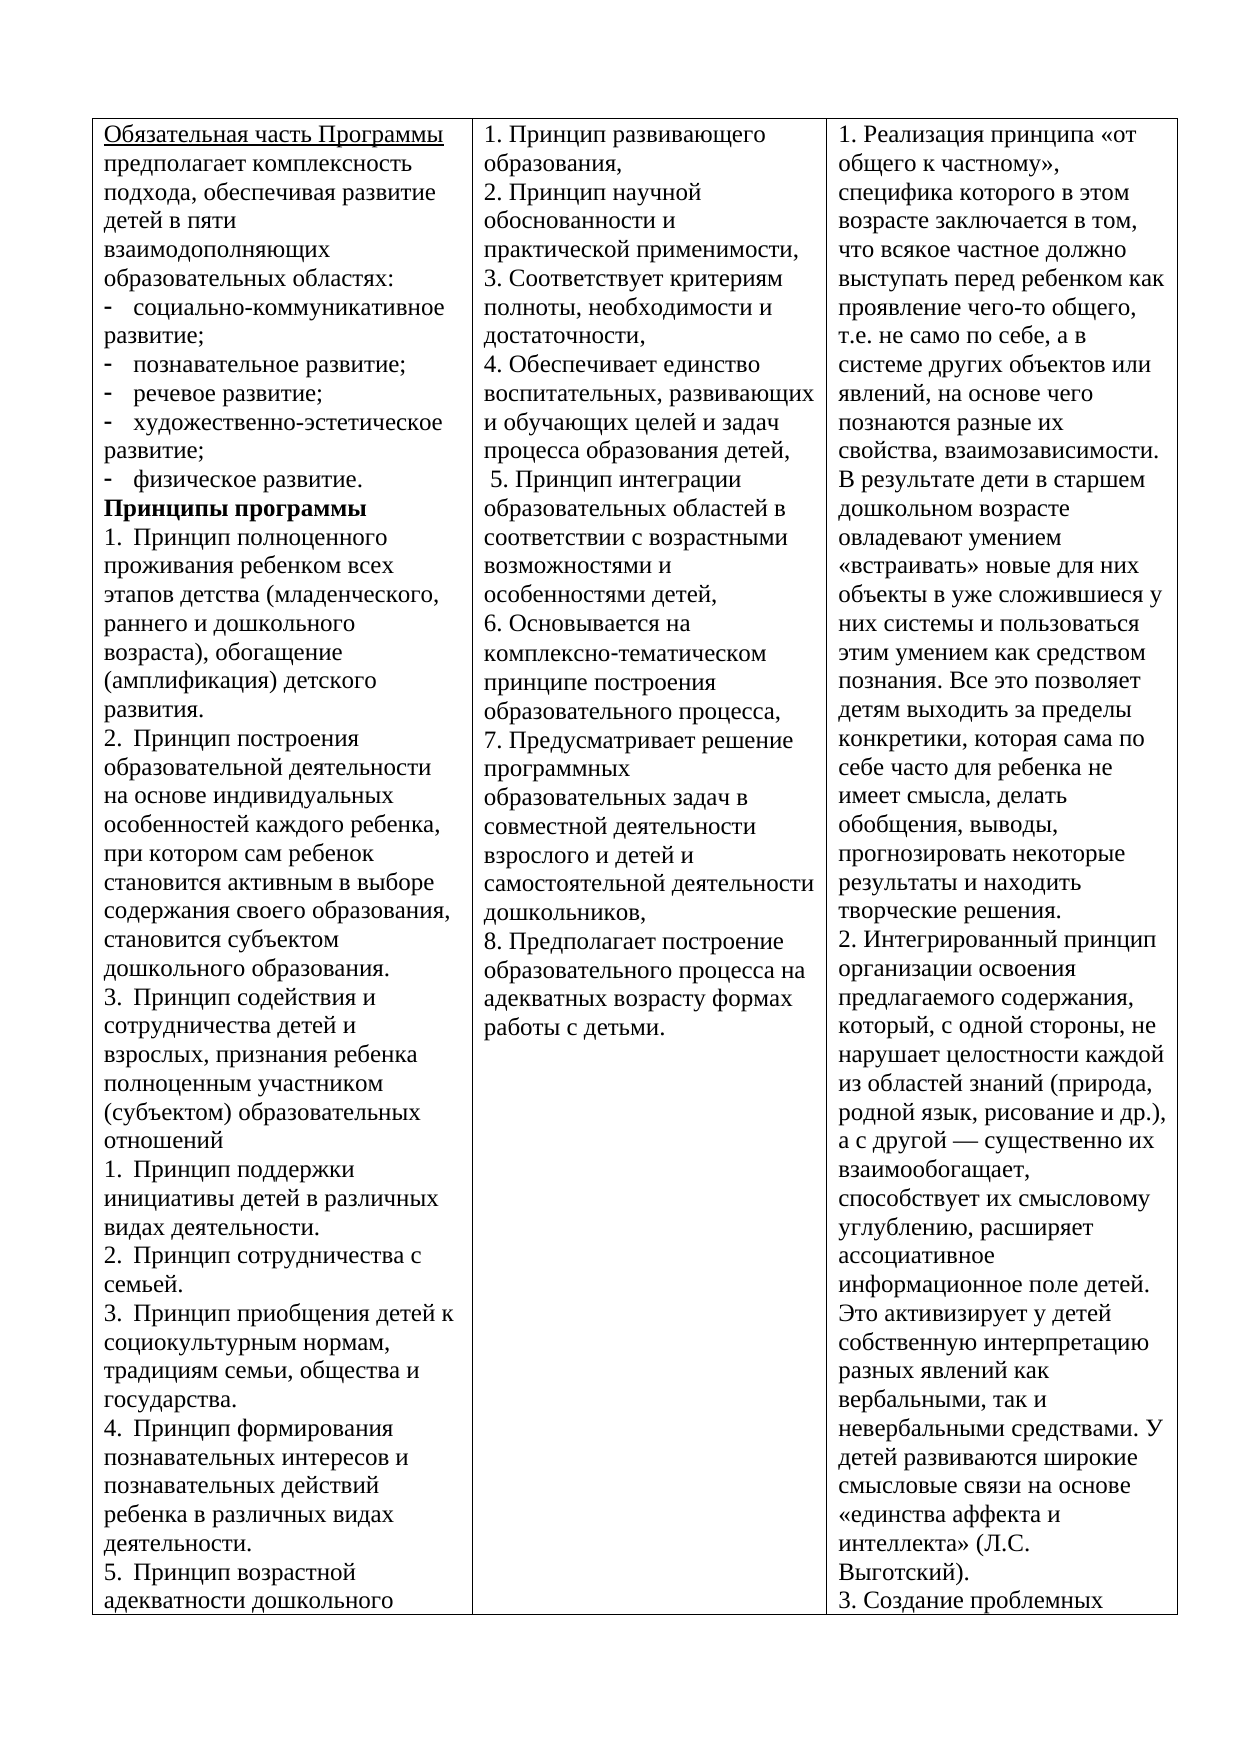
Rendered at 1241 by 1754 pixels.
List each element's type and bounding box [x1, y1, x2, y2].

table_cell [93, 119, 472, 1614]
table_cell [827, 119, 1177, 1614]
table_cell [473, 119, 826, 1614]
